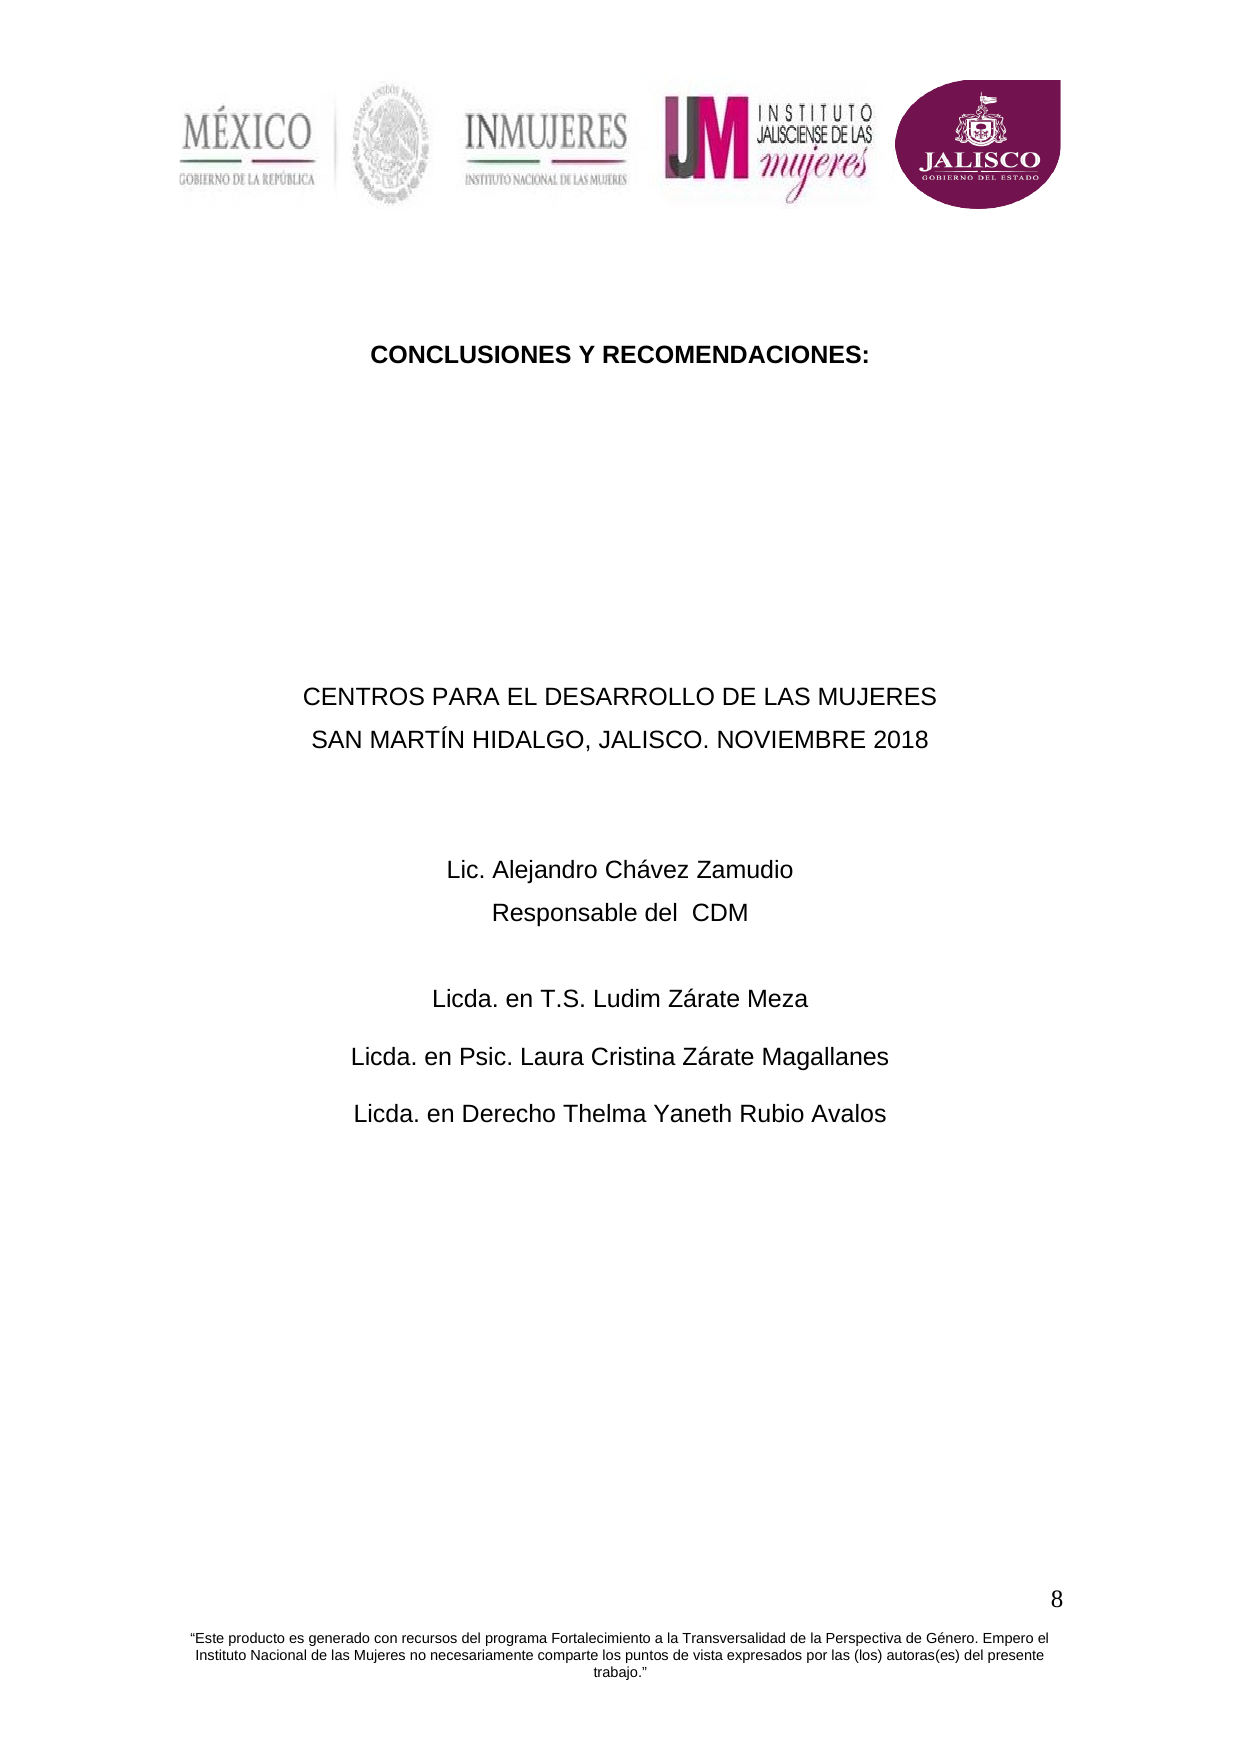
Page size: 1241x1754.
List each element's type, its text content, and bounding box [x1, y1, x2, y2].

text Responsable del CDM [177, 898, 1063, 927]
picture [179, 73, 1061, 209]
text Lic. Alejandro Chávez Zamudio [177, 855, 1063, 883]
text CENTROS PARA EL DESARROLLO DE LAS MUJERES [177, 682, 1063, 711]
text SAN MARTÍN HIDALGO, JALISCO. NOVIEMBRE 2018 [177, 725, 1063, 754]
text Licda. en Psic. Laura Cristina Zárate Magallanes [177, 1042, 1063, 1070]
text CONCLUSIONES Y RECOMENDACIONES: [177, 339, 1063, 368]
text Licda. en Derecho Thelma Yaneth Rubio Avalos [177, 1099, 1063, 1128]
text Licda. en T.S. Ludim Zárate Meza [177, 984, 1063, 1013]
